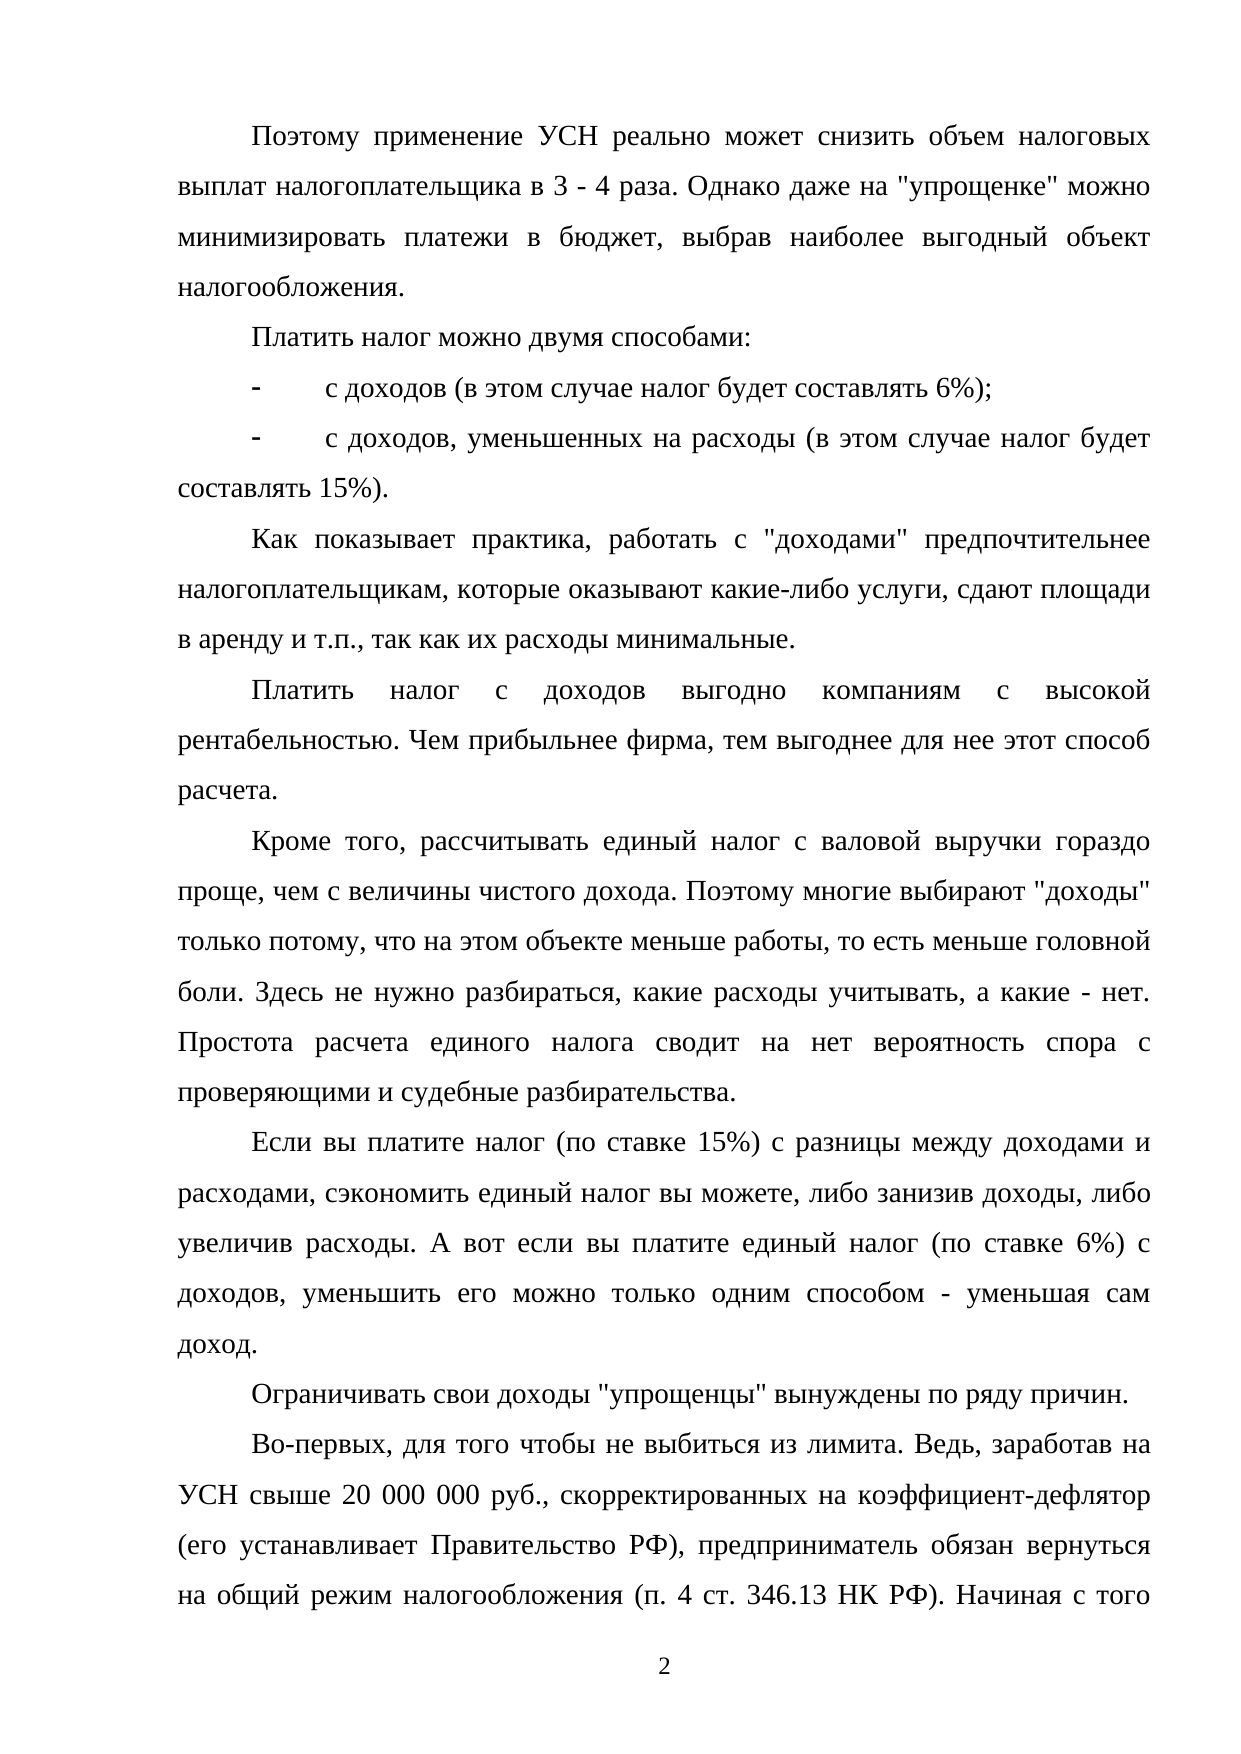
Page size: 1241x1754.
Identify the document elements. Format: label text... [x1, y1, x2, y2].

text Как показывает практика, работать с "доходами" предпочтительнее налогоплательщикам, которые оказывают какие-либо услуги, сдают площади в аренду и т.п., так как их расходы минимальные. [177, 521, 1152, 655]
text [177, 1426, 1152, 1611]
text Кроме того, рассчитывать единый налог с валовой выручки гораздо проще, чем с величины чистого дохода. Поэтому многие выбирают "доходы" только потому, что на этом объекте меньше работы, то есть меньше головной боли. Здесь не нужно разбираться, какие расходы учитывать, а какие - нет. Простота расчета единого налога сводит на нет вероятность спора с проверяющими и судебные разбирательства. [177, 823, 1152, 1108]
text Ограничивать свои доходы "упрощенцы" вынуждены по ряду причин. [177, 1376, 1152, 1410]
list с доходов, уменьшенных на расходы (в этом случае налог будет составлять 15%). [177, 420, 1152, 504]
text Платить налог можно двумя способами: [177, 319, 1152, 353]
text Поэтому применение УСН реально может снизить объем налоговых выплат налогоплательщика в 3 - 4 раза. Однако даже на "упрощенке" можно минимизировать платежи в бюджет, выбрав наиболее выгодный объект налогообложения. [177, 118, 1152, 303]
text Платить налог с доходов выгодно компаниям с высокой рентабельностью. Чем прибыльнее фирма, тем выгоднее для нее этот способ расчета. [177, 672, 1152, 806]
list с доходов (в этом случае налог будет составлять 6%); [177, 370, 1152, 403]
text Если вы платите налог (по ставке 15%) с разницы между доходами и расходами, сэкономить единый налог вы можете, либо занизив доходы, либо увеличив расходы. А вот если вы платите единый налог (по ставке 6%) с доходов, уменьшить его можно только одним способом - уменьшая сам доход. [177, 1124, 1152, 1359]
